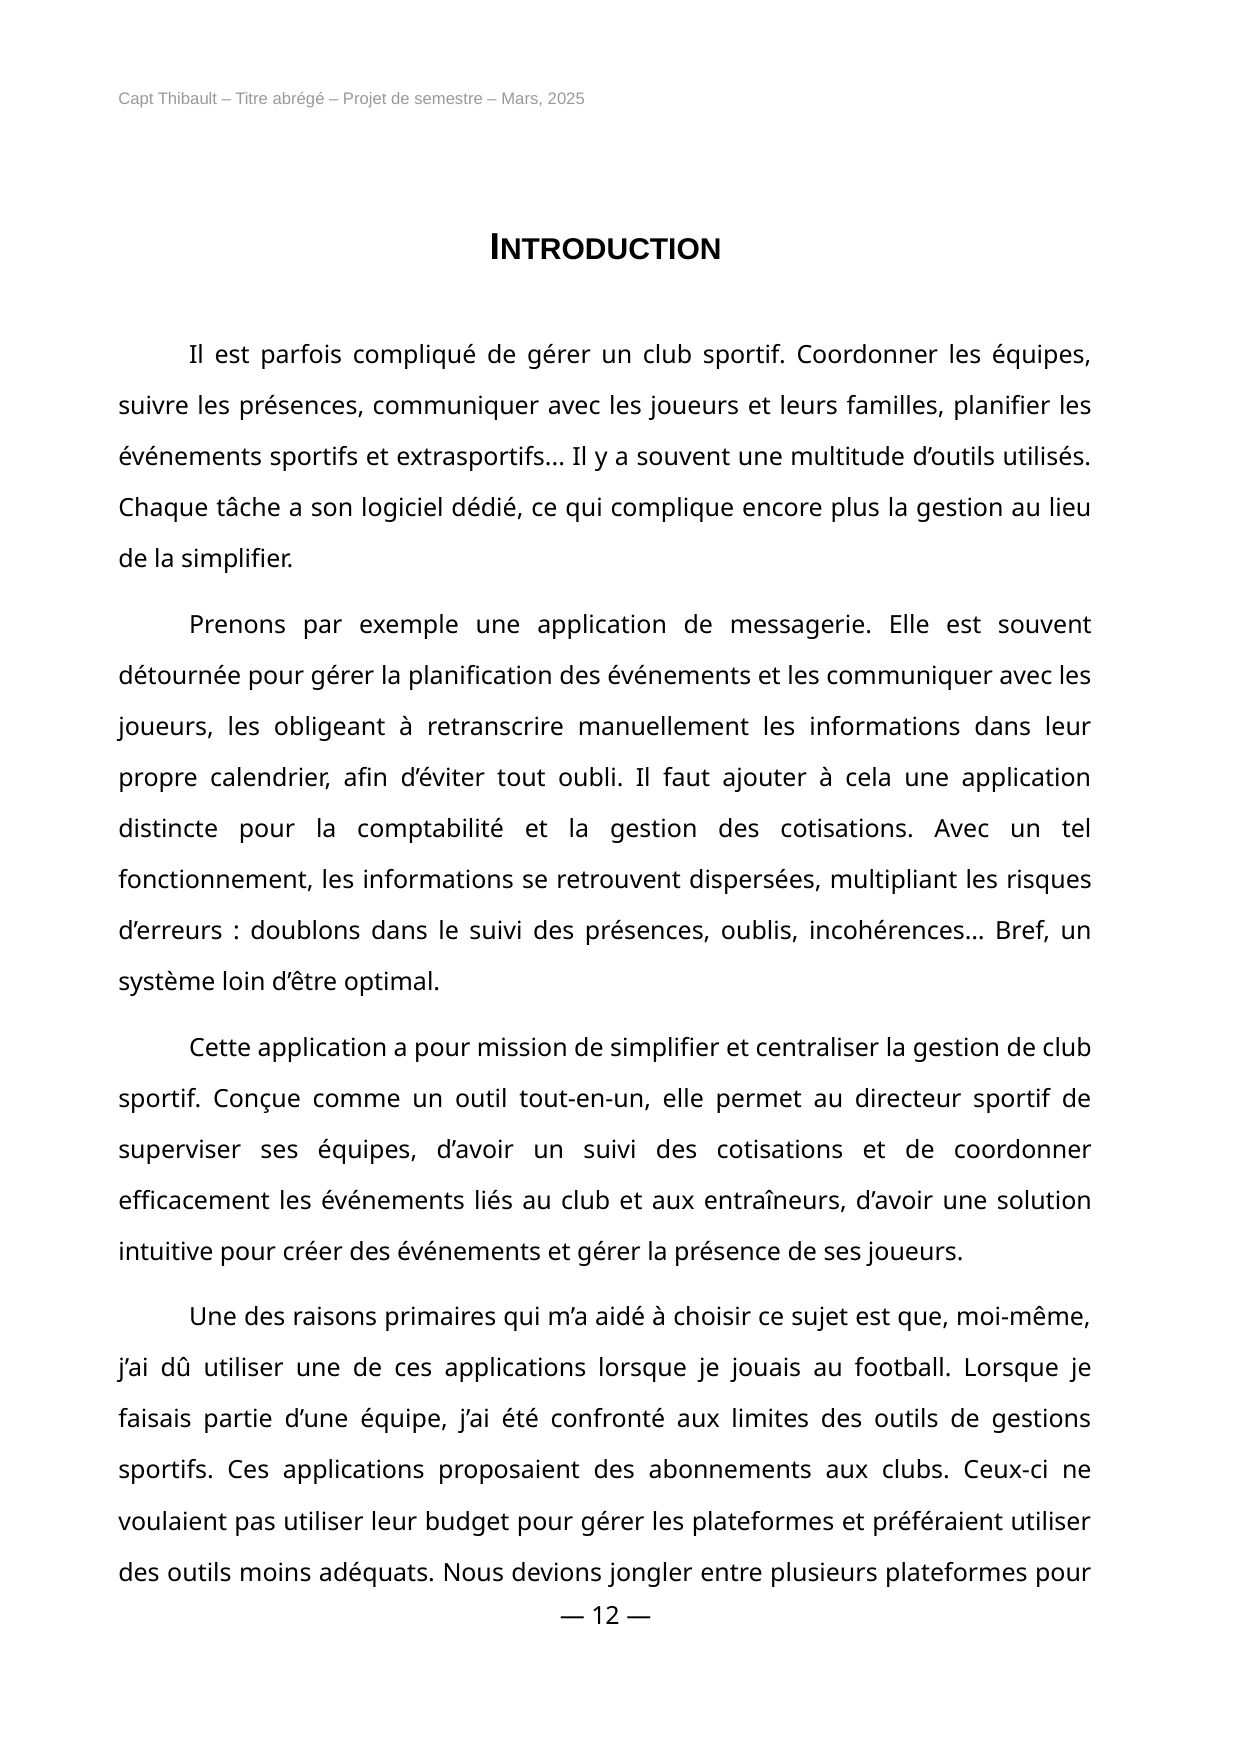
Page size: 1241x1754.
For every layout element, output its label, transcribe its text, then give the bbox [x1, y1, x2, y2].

text Introduction [118, 224, 1093, 268]
text Il est parfois compliqué de gérer un club sportif. Coordonner les équipes, suivre les présences, communiquer avec les joueurs et leurs familles, planifier les événements sportifs et extrasportifs... Il y a souvent une multitude d’outils utilisés. Chaque tâche a son logiciel dédié, ce qui complique encore plus la gestion au lieu de la simplifier. [118, 336, 1093, 575]
text Cette application a pour mission de simplifier et centraliser la gestion de club sportif. Conçue comme un outil tout-en-un, elle permet au directeur sportif de superviser ses équipes, d’avoir un suivi des cotisations et de coordonner efficacement les événements liés au club et aux entraîneurs, d’avoir une solution intuitive pour créer des événements et gérer la présence de ses joueurs. [118, 1029, 1093, 1267]
text Prenons par exemple une application de messagerie. Elle est souvent détournée pour gérer la planification des événements et les communiquer avec les joueurs, les obligeant à retranscrire manuellement les informations dans leur propre calendrier, afin d’éviter tout oubli. Il faut ajouter à cela une application distincte pour la comptabilité et la gestion des cotisations. Avec un tel fonctionnement, les informations se retrouvent dispersées, multipliant les risques d’erreurs : doublons dans le suivi des présences, oublis, incohérences… Bref, un système loin d’être optimal. [118, 606, 1093, 998]
